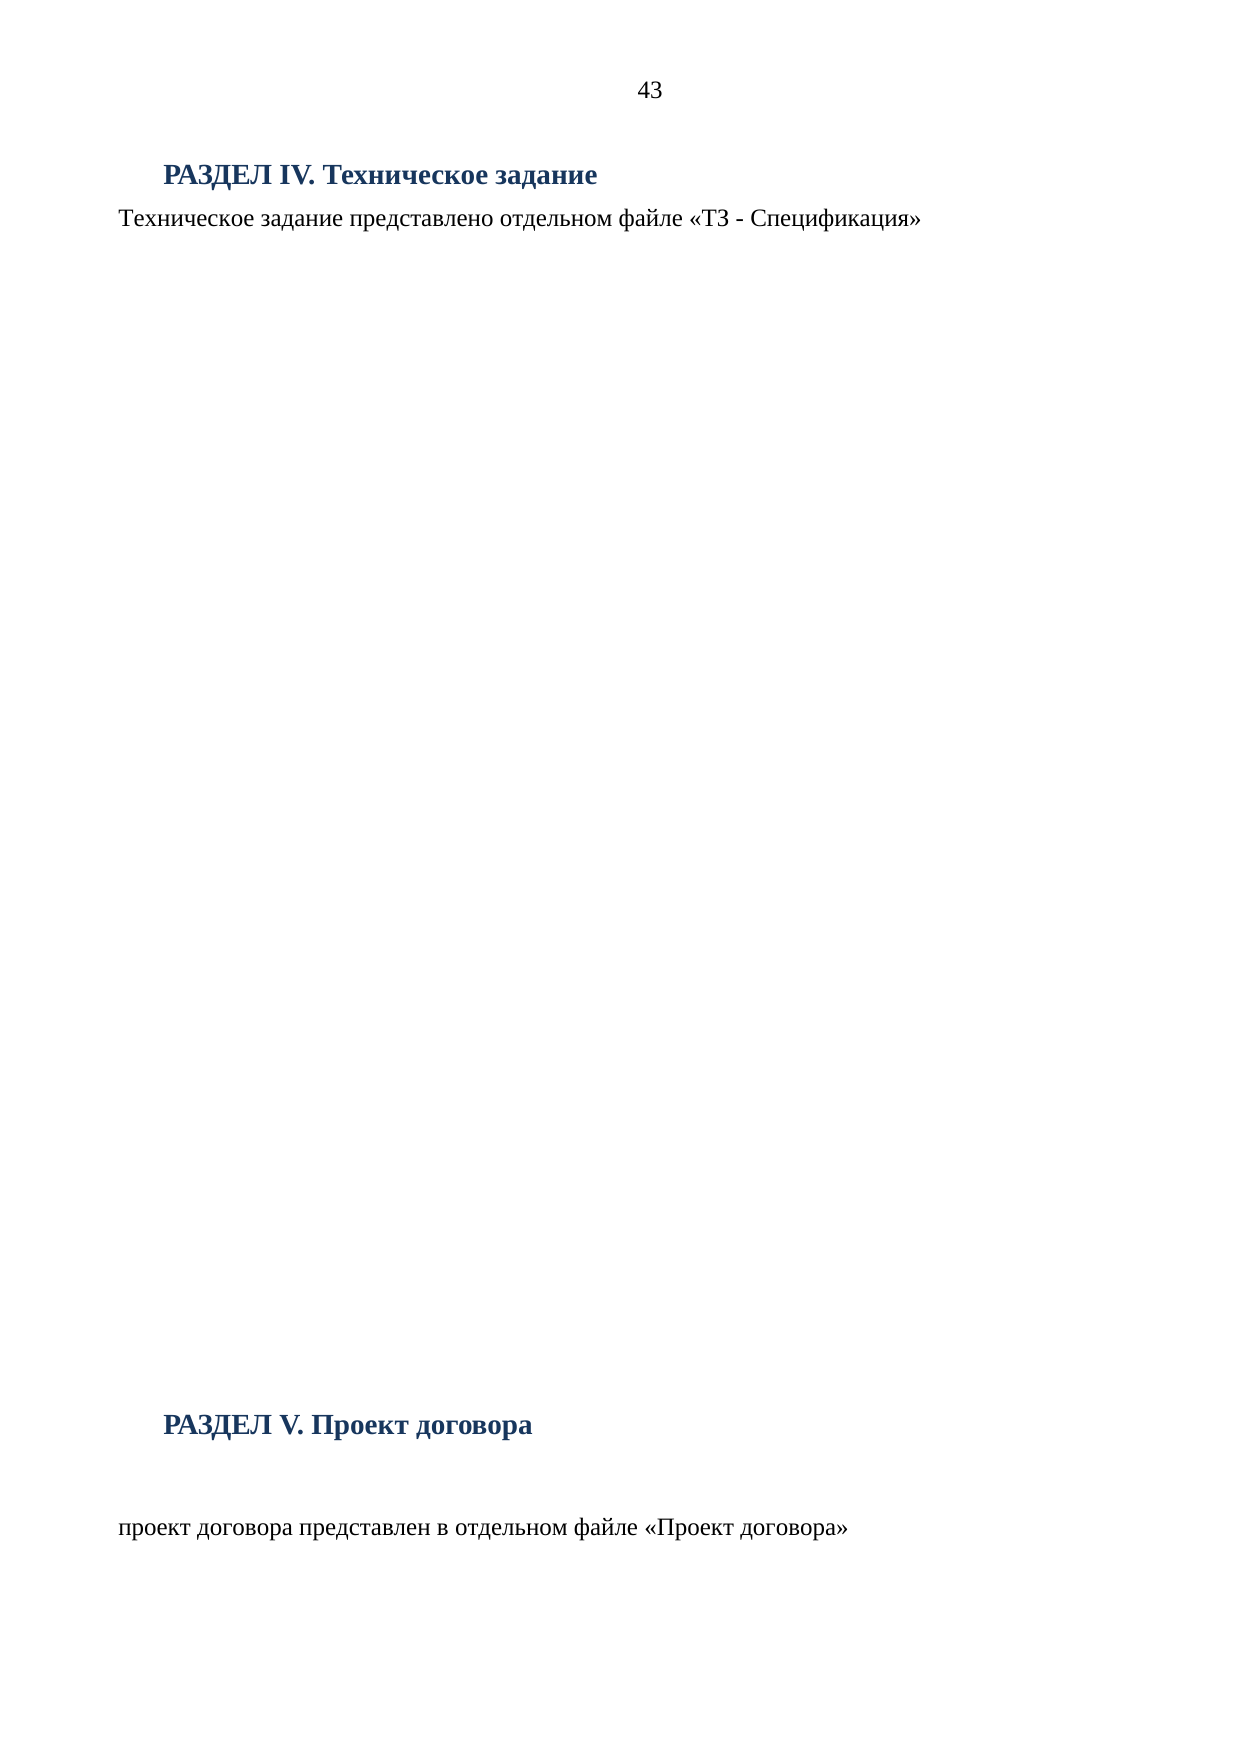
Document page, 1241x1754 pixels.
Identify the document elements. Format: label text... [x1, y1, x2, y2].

text РАЗДЕЛ V. Проект договора [163, 1407, 1181, 1441]
text РАЗДЕЛ IV. Техническое задание [163, 157, 1181, 191]
text Техническое задание представлено отдельном файле «ТЗ - Спецификация» [118, 203, 1181, 232]
text проект договора представлен в отдельном файле «Проект договора» [118, 1512, 1181, 1541]
